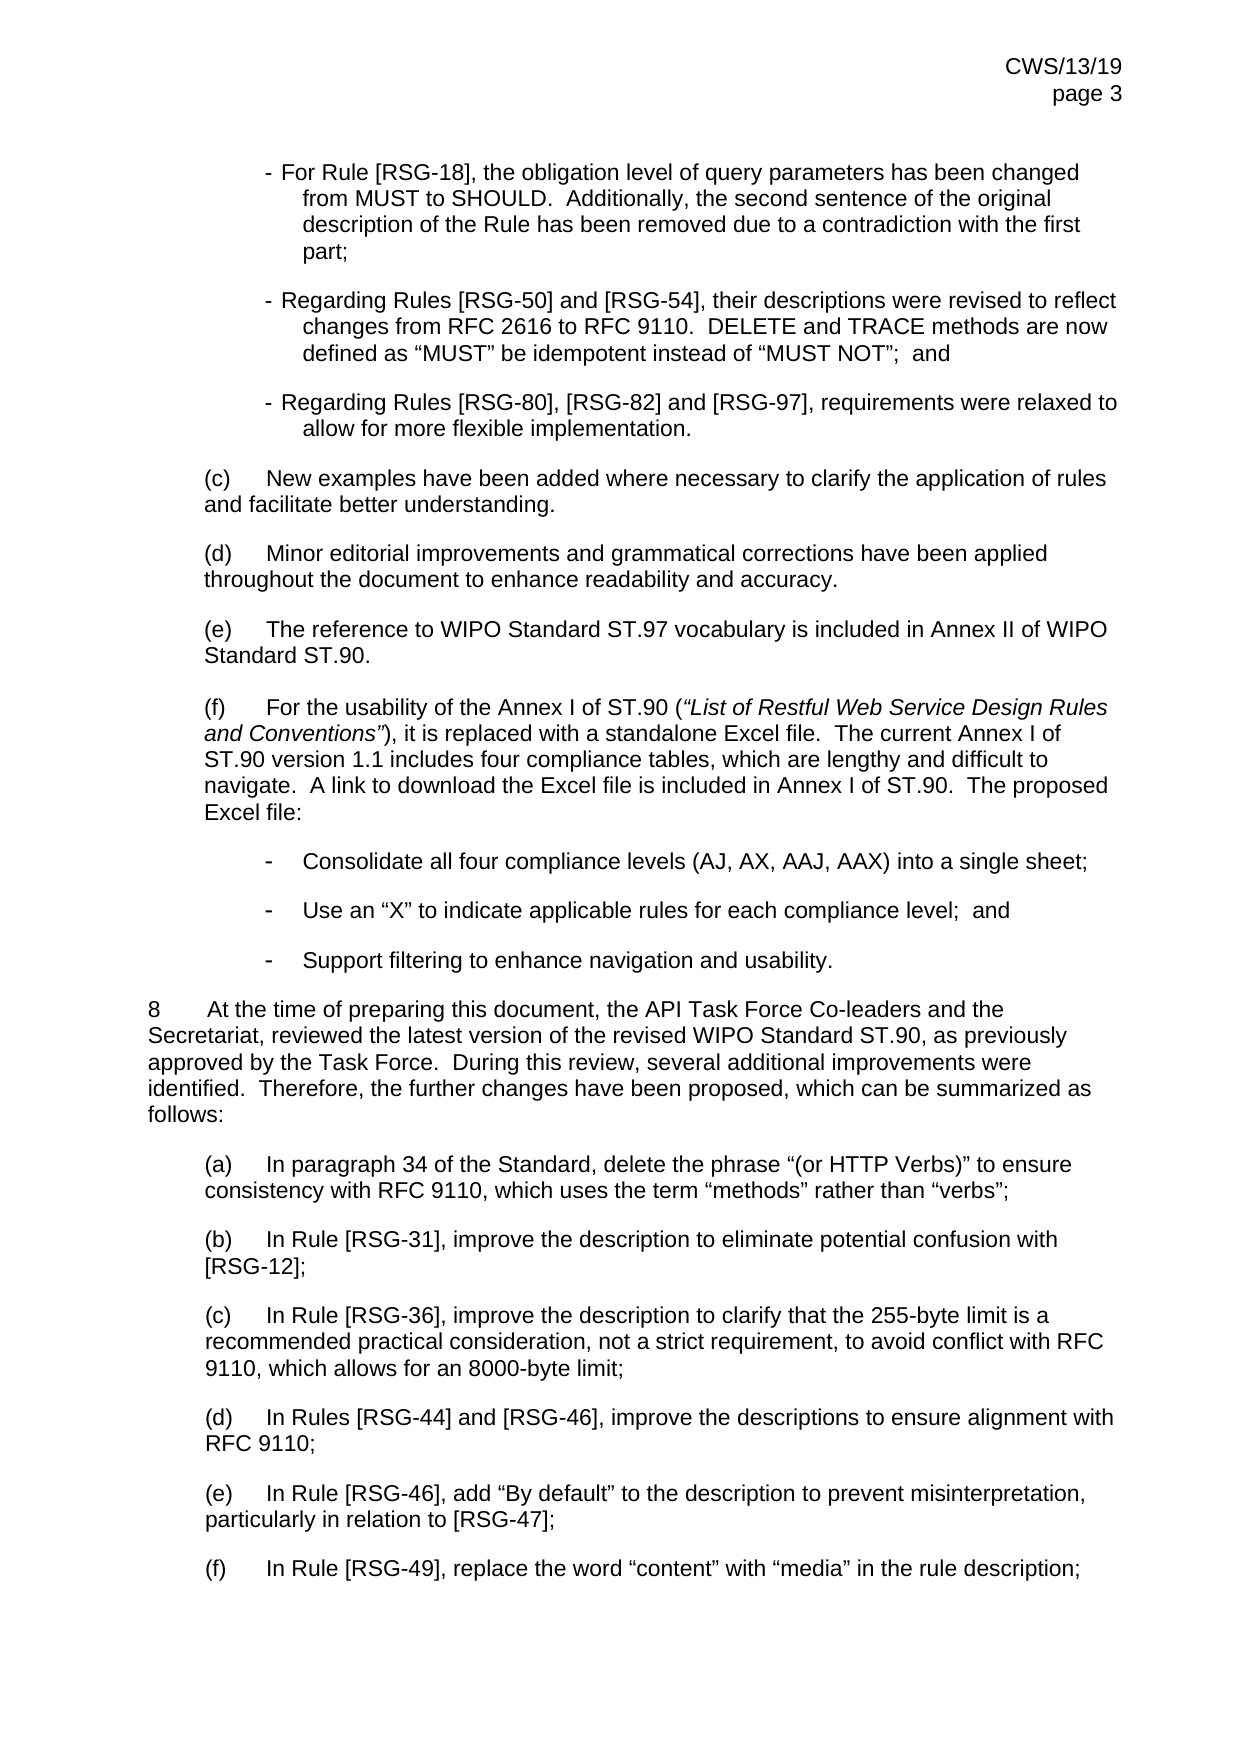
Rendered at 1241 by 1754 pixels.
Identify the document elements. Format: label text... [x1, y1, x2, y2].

list Support filtering to enhance navigation and usability. [265, 947, 1122, 973]
list In Rule [RSG-46], add “By default” to the description to prevent misinterpretation, particularly in relation to [RSG-47]; [205, 1479, 1122, 1532]
list For Rule [RSG-18], the obligation level of query parameters has been changed from MUST to SHOULD. Additionally, the second sentence of the original description of the Rule has been removed due to a contradiction with the first part; [265, 158, 1122, 264]
list In Rule [RSG-36], improve the description to clarify that the 255-byte limit is a recommended practical consideration, not a strict requirement, to avoid conflict with RFC 9110, which allows for an 8000-byte limit; [205, 1302, 1122, 1381]
list In Rule [RSG-31], improve the description to eliminate potential confusion with [RSG-12]; [204, 1226, 1122, 1279]
list Use an “X” to indicate applicable rules for each compliance level; and [265, 897, 1122, 924]
list Regarding Rules [RSG-50] and [RSG-54], their descriptions were revised to reflect changes from RFC 2616 to RFC 9110. DELETE and TRACE methods are now defined as “MUST” be idempotent instead of “MUST NOT”; and [265, 287, 1122, 366]
list Consolidate all four compliance levels (AJ, AX, AAJ, AAX) into a single sheet; [265, 848, 1122, 874]
list In paragraph 34 of the Standard, delete the phrase “(or HTTP Verbs)” to ensure consistency with RFC 9110, which uses the term “methods” rather than “verbs”; [204, 1151, 1122, 1203]
text At the time of preparing this document, the API Task Force Co-leaders and the Secretariat, reviewed the latest version of the revised WIPO Standard ST.90, as previously approved by the Task Force. During this review, several additional improvements were identified. Therefore, the further changes have been proposed, which can be summarized as follows: [148, 996, 1122, 1128]
list Minor editorial improvements and grammatical corrections have been applied throughout the document to enhance readability and accuracy. [204, 540, 1122, 593]
list Regarding Rules [RSG-80], [RSG-82] and [RSG-97], requirements were relaxed to allow for more flexible implementation. [265, 389, 1122, 442]
list In Rule [RSG-49], replace the word “content” with “media” in the rule description; [205, 1555, 1122, 1581]
list New examples have been added where necessary to clarify the application of rules and facilitate better understanding. [204, 464, 1122, 517]
list For the usability of the Annex I of ST.90 (“List of Restful Web Service Design Rules and Conventions”), it is replaced with a standalone Excel file. The current Annex I of ST.90 version 1.1 includes four compliance tables, which are lengthy and difficult to navigate. A link to download the Excel file is included in Annex I of ST.90. The proposed Excel file: [204, 693, 1122, 825]
list The reference to WIPO Standard ST.97 vocabulary is included in Annex II of WIPO Standard ST.90. [204, 616, 1122, 668]
list In Rules [RSG-44] and [RSG-46], improve the descriptions to ensure alignment with RFC 9110; [205, 1404, 1122, 1457]
